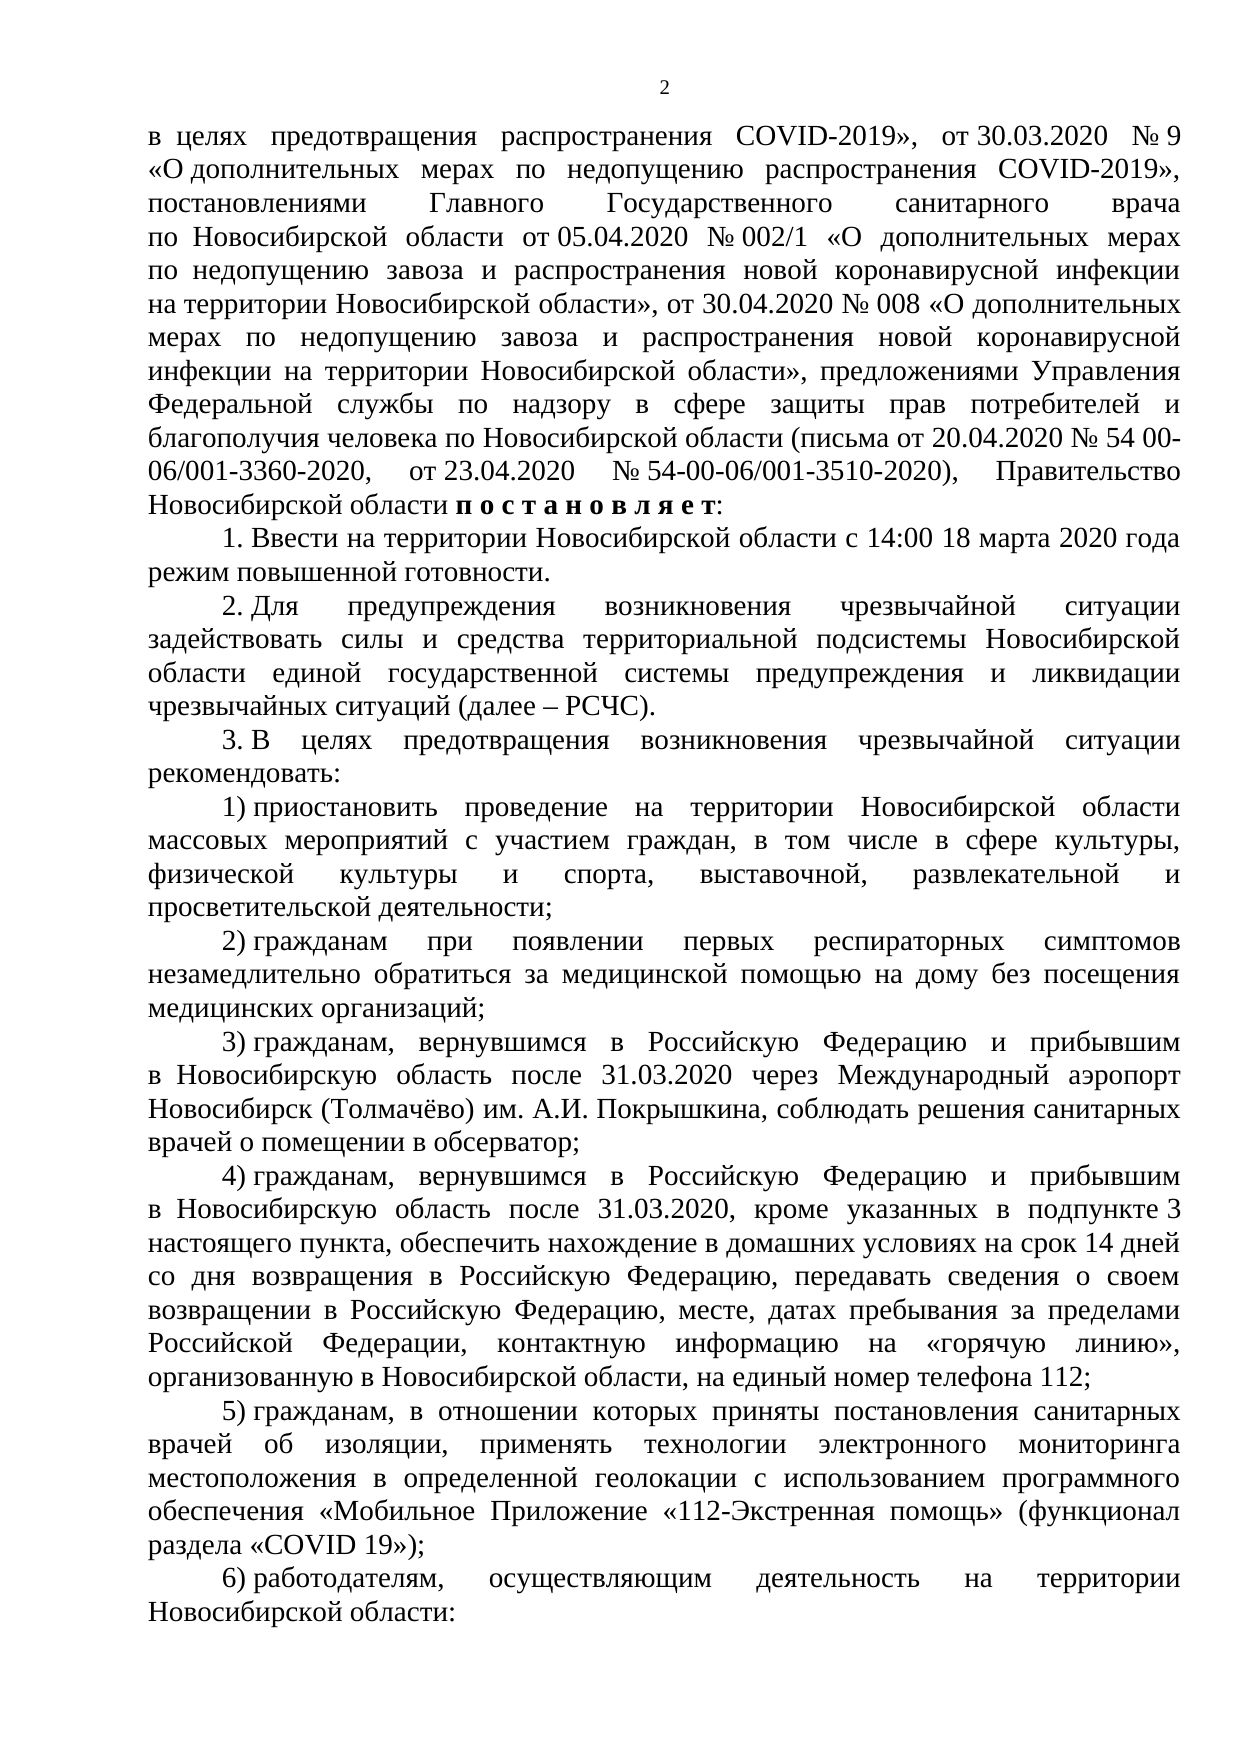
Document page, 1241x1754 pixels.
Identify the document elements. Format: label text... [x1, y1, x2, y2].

text 1) приостановить проведение на территории Новосибирской области массовых мероприятий с участием граждан, в том числе в сфере культуры, физической культуры и спорта, выставочной, развлекательной и просветительской деятельности; [148, 789, 1181, 923]
text 5) гражданам, в отношении которых приняты постановления санитарных врачей об изоляции, применять технологии электронного мониторинга местоположения в определенной геолокации с использованием программного обеспечения «Мобильное Приложение «112-Экстренная помощь» (функционал раздела «COVID 19»); [148, 1393, 1181, 1560]
text 2. Для предупреждения возникновения чрезвычайной ситуации задействовать силы и средства территориальной подсистемы Новосибирской области единой государственной системы предупреждения и ликвидации чрезвычайных ситуаций (далее – РСЧС). [148, 588, 1181, 722]
text 3) гражданам, вернувшимся в Российскую Федерацию и прибывшим в Новосибирскую область после 31.03.2020 через Международный аэропорт Новосибирск (Толмачёво) им. А.И. Покрышкина, соблюдать решения санитарных врачей о помещении в обсерватор; [148, 1024, 1181, 1158]
text 4) гражданам, вернувшимся в Российскую Федерацию и прибывшим в Новосибирскую область после 31.03.2020, кроме указанных в подпункте 3 настоящего пункта, обеспечить нахождение в домашних условиях на срок 14 дней со дня возвращения в Российскую Федерацию, передавать сведения о своем возвращении в Российскую Федерацию, месте, датах пребывания за пределами Российской Федерации, контактную информацию на «горячую линию», организованную в Новосибирской области, на единый номер телефона 112; [148, 1158, 1181, 1393]
text 3. В целях предотвращения возникновения чрезвычайной ситуации рекомендовать: [148, 722, 1181, 789]
text 6) работодателям, осуществляющим деятельность на территории Новосибирской области: [148, 1560, 1181, 1627]
text 2) гражданам при появлении первых респираторных симптомов незамедлительно обратиться за медицинской помощью на дому без посещения медицинских организаций; [148, 923, 1181, 1024]
text 1. Ввести на территории Новосибирской области с 14:00 18 марта 2020 года режим повышенной готовности. [148, 521, 1181, 588]
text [148, 118, 1181, 521]
